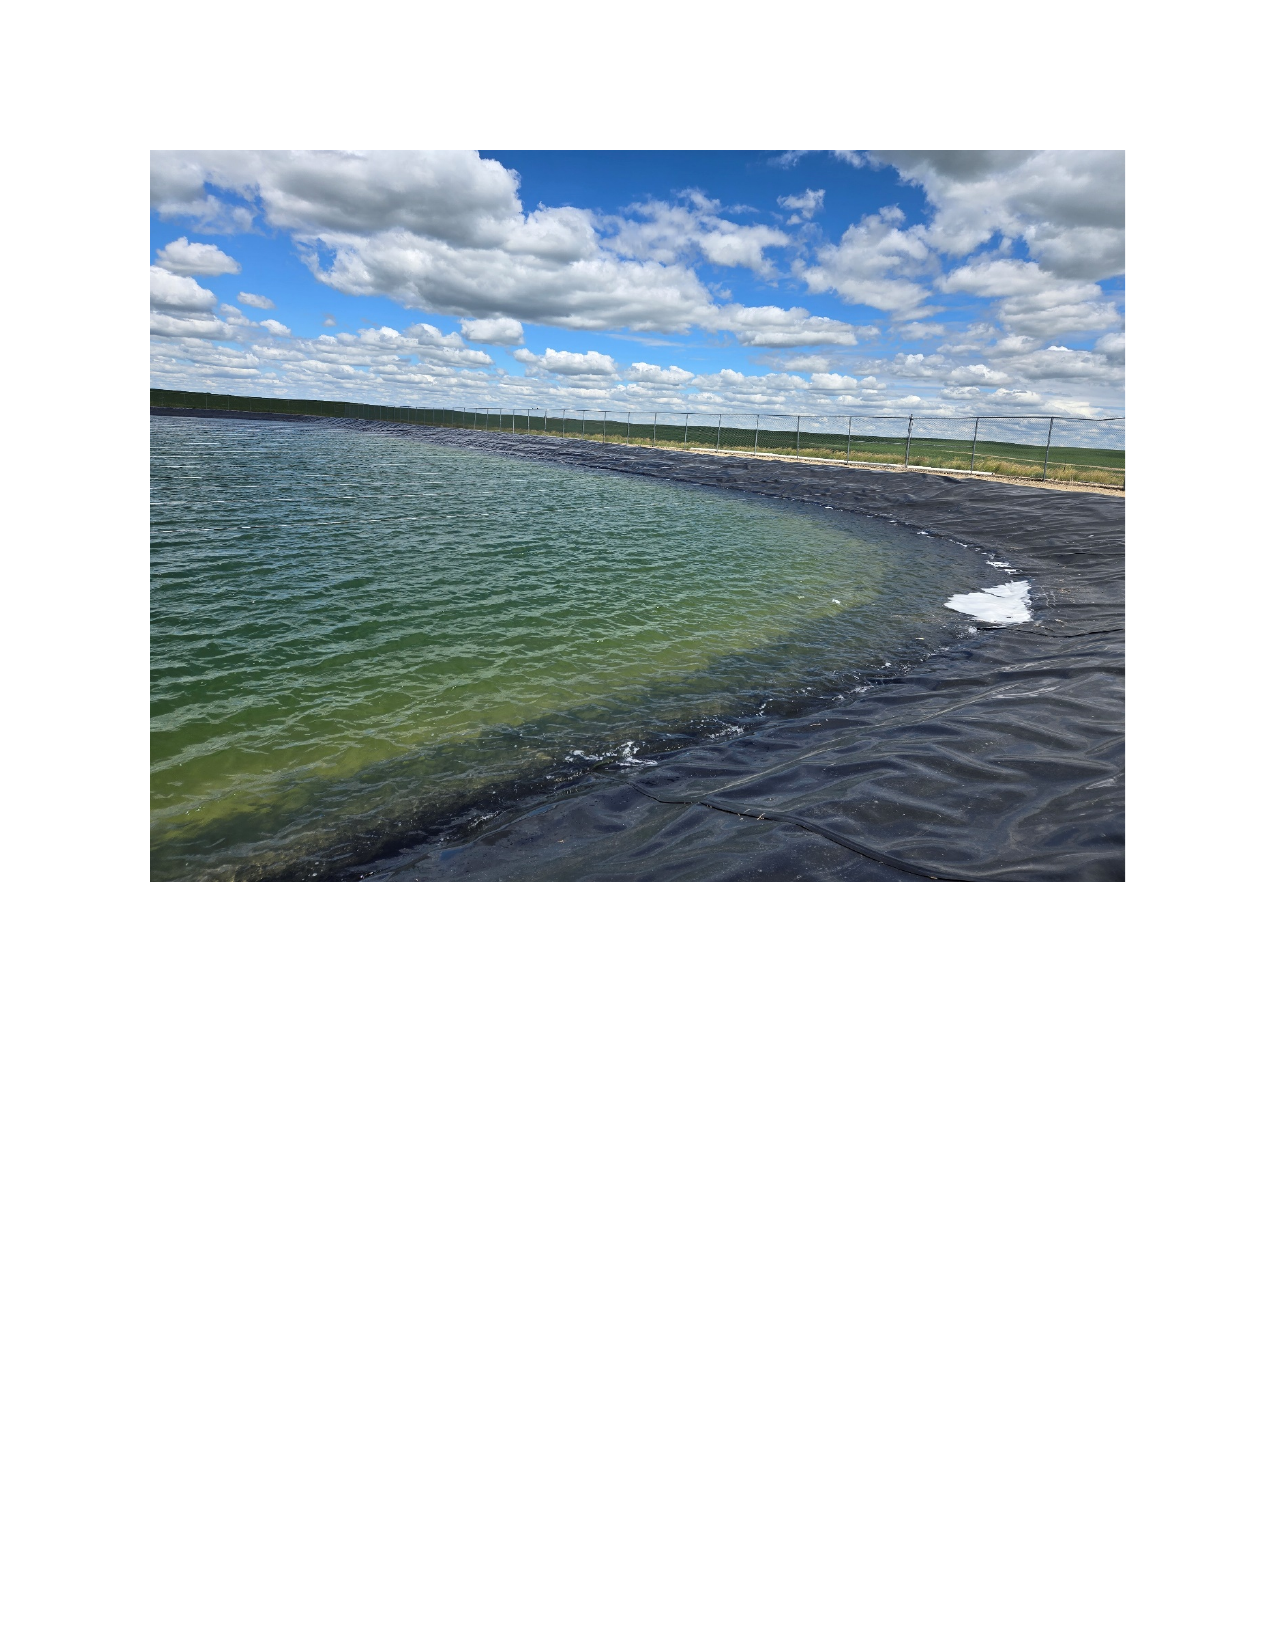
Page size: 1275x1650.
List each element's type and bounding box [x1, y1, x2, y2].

picture [150, 150, 1125, 882]
